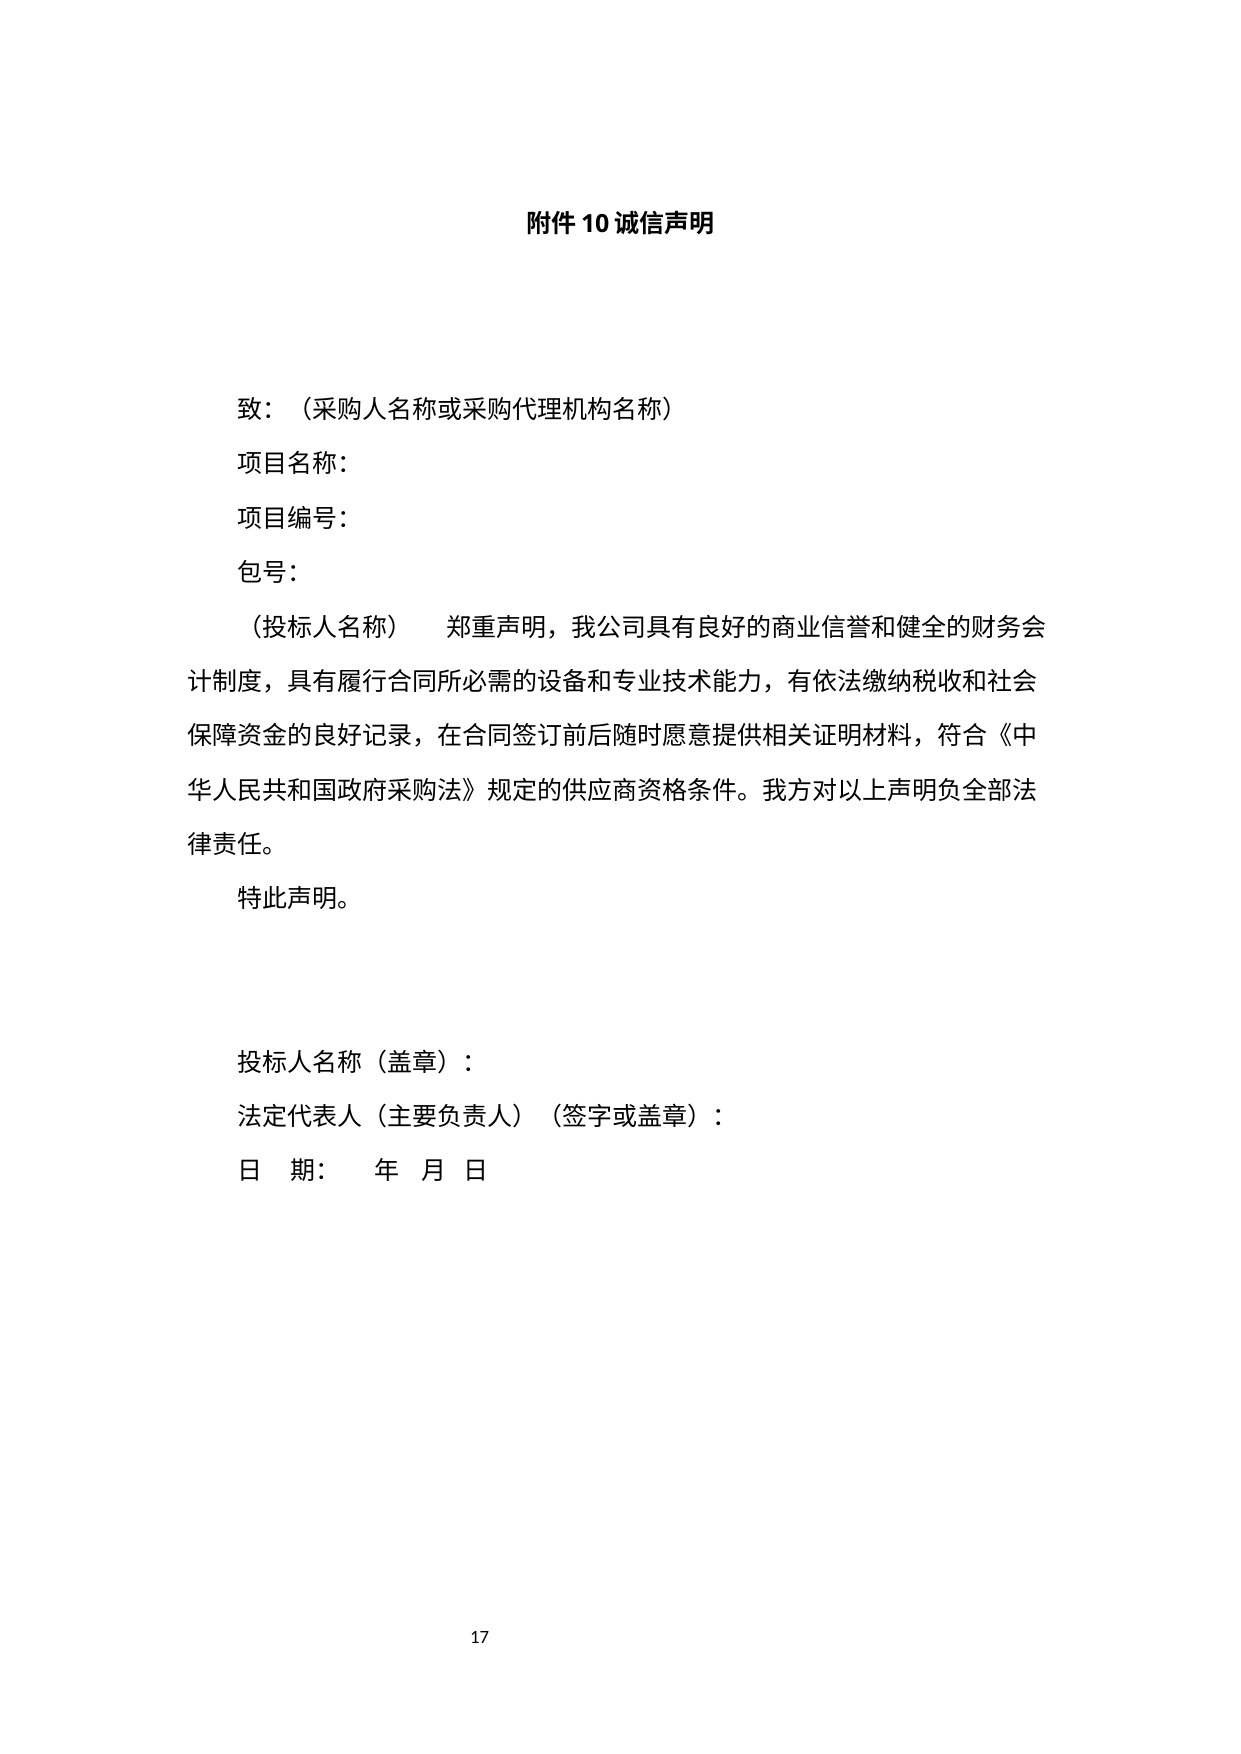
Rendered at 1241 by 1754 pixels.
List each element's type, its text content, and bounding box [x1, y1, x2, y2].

text 附件10诚信声明 [187, 189, 1053, 254]
text 致：（采购人名称或采购代理机构名称） [187, 389, 1053, 426]
text 项目名称： [187, 444, 1053, 480]
text 包号： [187, 553, 1053, 589]
text 投标人名称（盖章）： [187, 1042, 1053, 1078]
text 法定代表人（主要负责人）（签字或盖章）： [187, 1096, 1053, 1133]
text （投标人名称） 郑重声明，我公司具有良好的商业信誉和健全的财务会计制度，具有履行合同所必需的设备和专业技术能力，有依法缴纳税收和社会保障资金的良好记录，在合同签订前后随时愿意提供相关证明材料，符合《中华人民共和国政府采购法》规定的供应商资格条件。我方对以上声明负全部法律责任。 [187, 607, 1053, 861]
text 项目编号： [187, 498, 1053, 534]
text 特此声明。 [187, 879, 1053, 915]
text 日 期： 年 月 日 [187, 1151, 1053, 1187]
